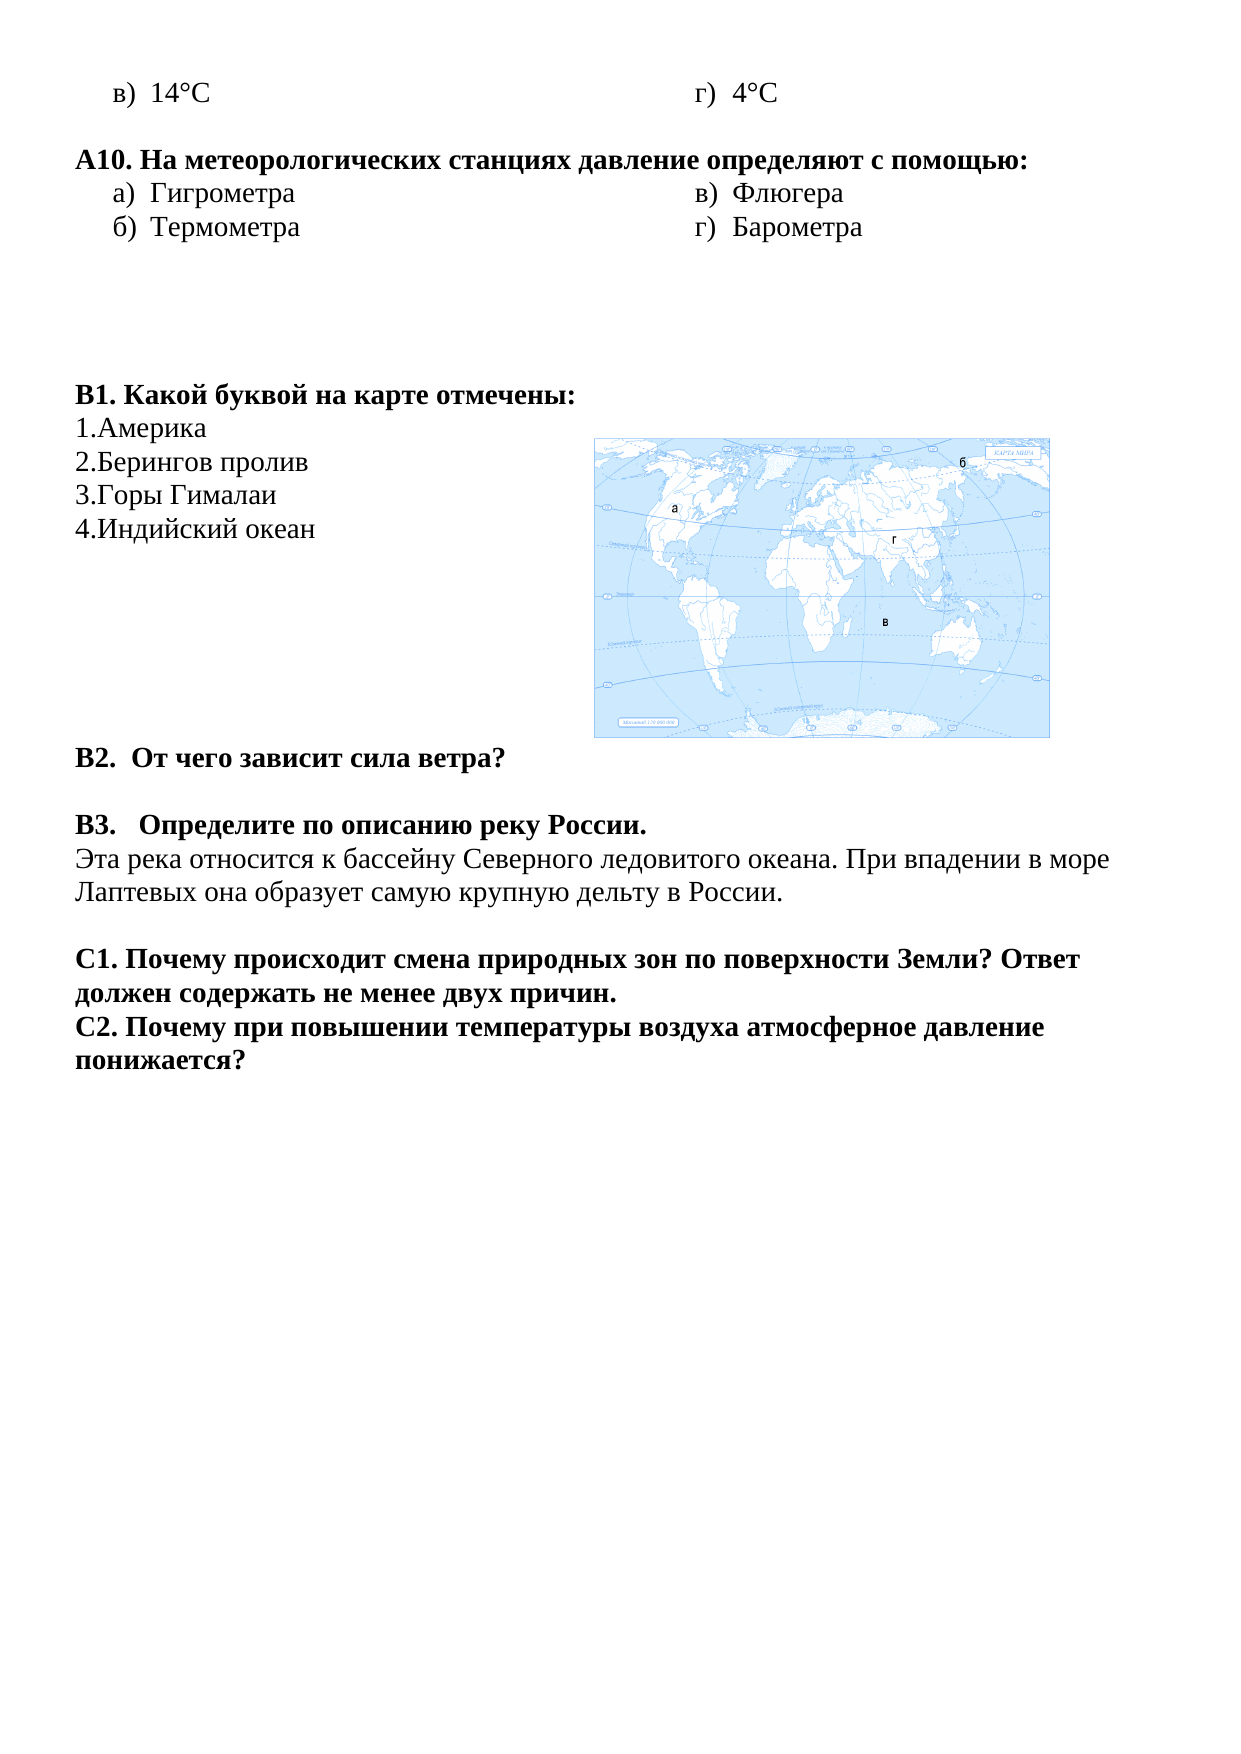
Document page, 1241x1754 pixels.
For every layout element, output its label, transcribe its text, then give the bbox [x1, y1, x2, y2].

text 3.Горы Гималаи [75, 477, 583, 511]
text С2. Почему при повышении температуры воздуха атмосферное давление понижается? [75, 1009, 1165, 1076]
list 4°С [694, 75, 1165, 108]
list 14°С [112, 75, 583, 108]
text В2. От чего зависит сила ветра? [75, 740, 1165, 774]
list Флюгера [694, 176, 1165, 209]
text Эта река относится к бассейну Северного ледовитого океана. При впадении в море Лаптевых она образует самую крупную дельту в России. [75, 841, 1165, 908]
list Гигрометра [112, 176, 583, 209]
picture [591, 434, 1053, 742]
text 1.Америка [75, 410, 583, 444]
list Барометра [694, 209, 1165, 243]
list Термометра [112, 209, 583, 243]
text С1. Почему происходит смена природных зон по поверхности Земли? Ответ должен содержать не менее двух причин. [75, 942, 1165, 1009]
text 4.Индийский океан [75, 511, 583, 544]
text 2.Берингов пролив [75, 444, 583, 477]
text А10. На метеорологических станциях давление определяют с помощью: [75, 142, 1165, 176]
text В1. Какой буквой на карте отмечены: [75, 377, 583, 410]
text В3. Определите по описанию реку России. [75, 807, 1165, 841]
